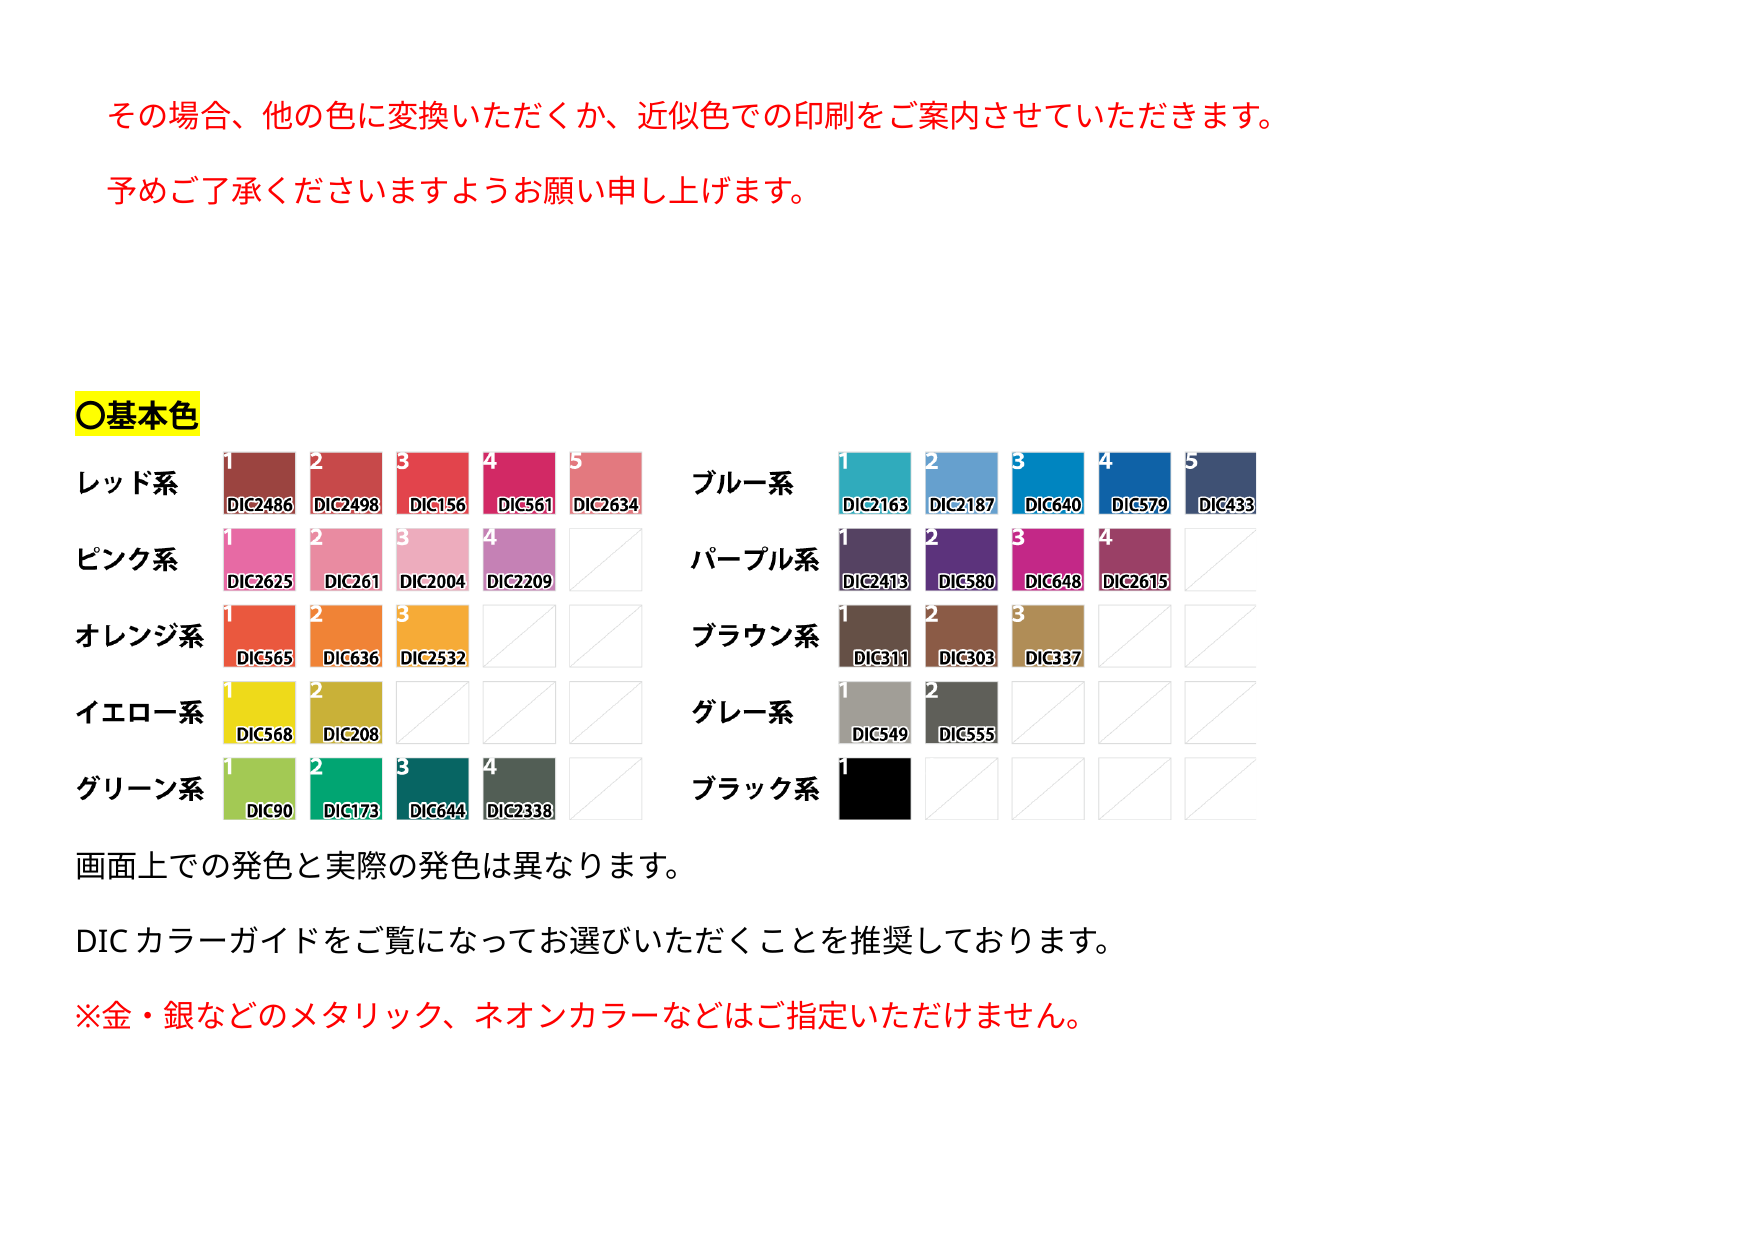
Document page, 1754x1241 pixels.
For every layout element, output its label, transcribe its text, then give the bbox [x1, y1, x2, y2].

text 画面上での発色と実際の発色は異なります。 [75, 826, 1679, 901]
text 予めご了承くださいますようお願い申し上げます。 [75, 151, 1679, 226]
text ※金・銀などのメタリック、ネオンカラーなどはご指定いただけません。 [75, 976, 1679, 1051]
text その場合、他の色に変換いただくか、近似色での印刷をご案内させていただきます。 [75, 76, 1679, 151]
text DICカラーガイドをご覧になってお選びいただくことを推奨しております。 [75, 901, 1679, 976]
picture [75, 451, 1257, 820]
text 〇基本色 [75, 376, 1679, 451]
